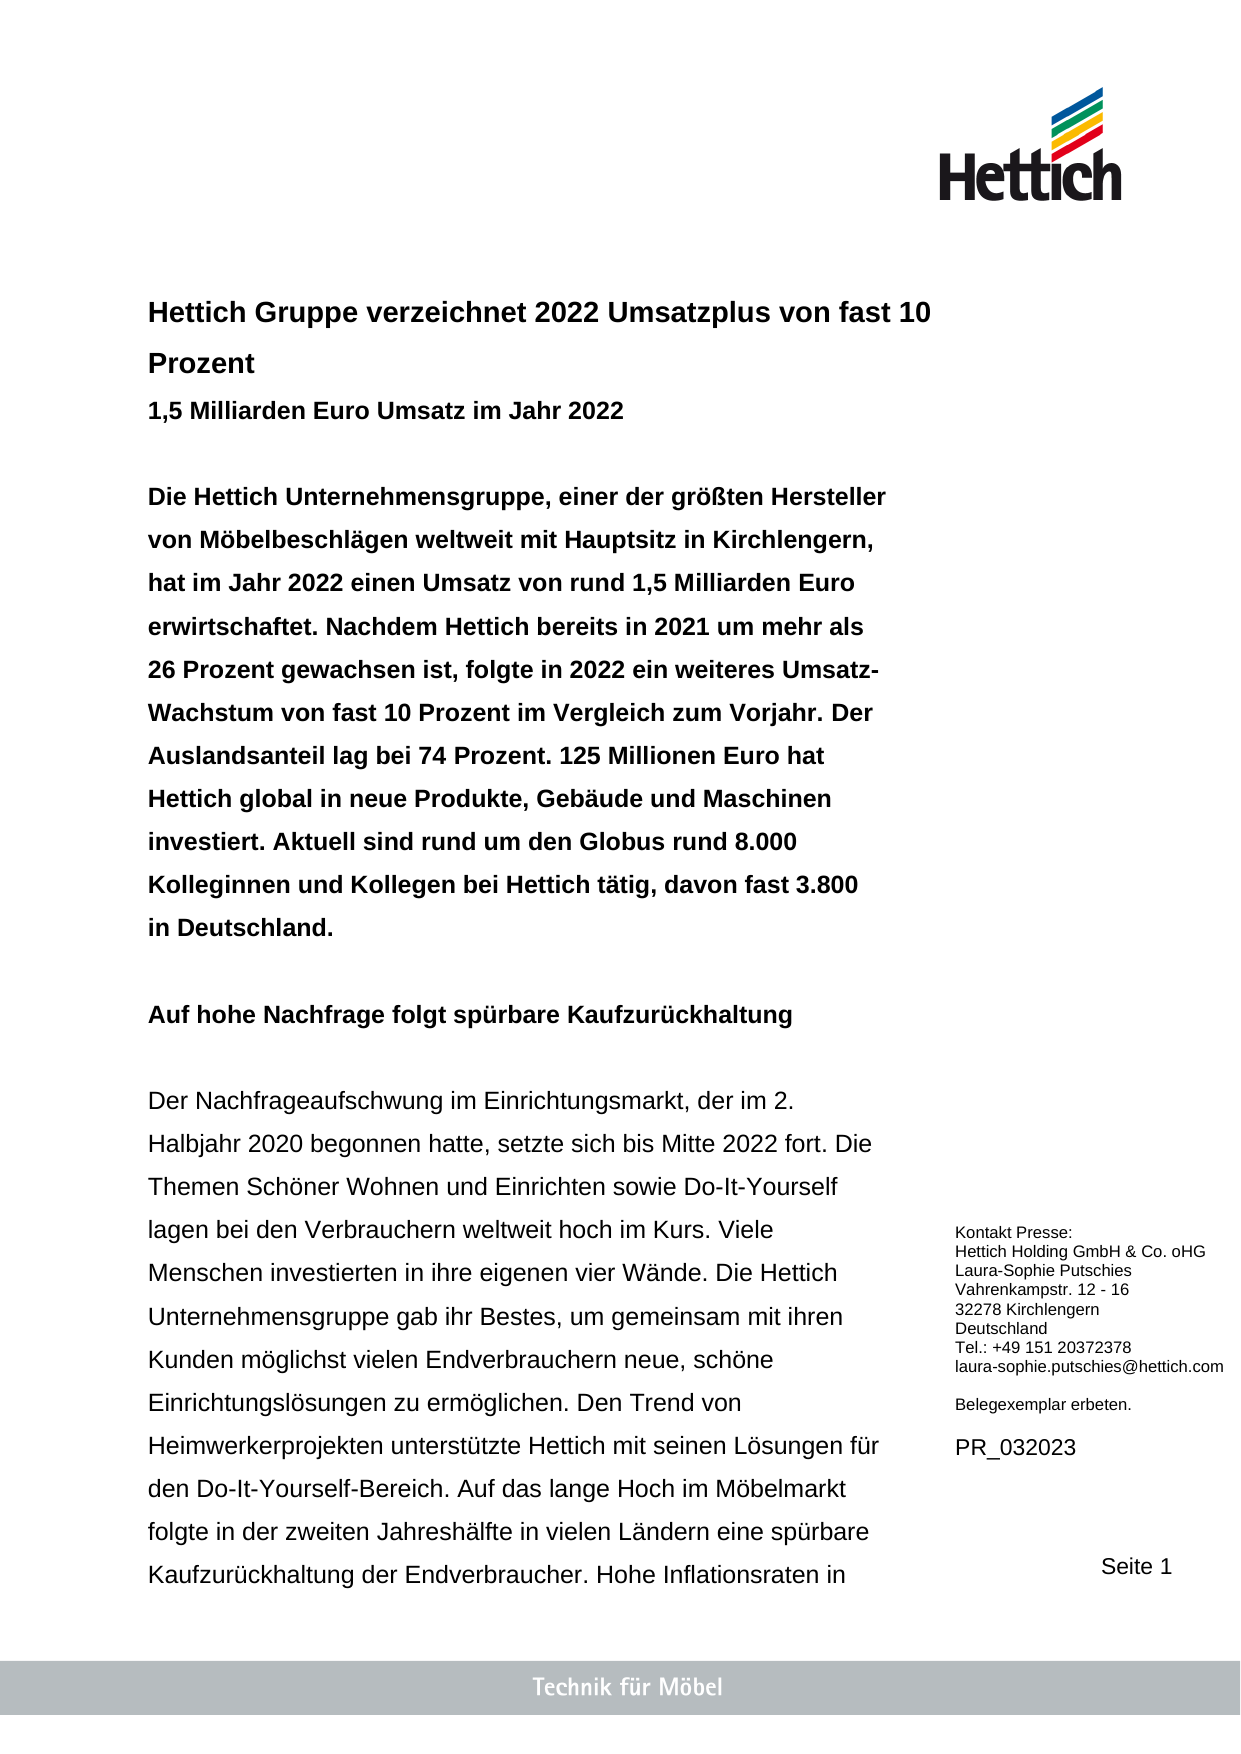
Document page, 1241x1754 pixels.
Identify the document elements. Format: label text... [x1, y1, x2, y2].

text 1,5 Milliarden Euro Umsatz im Jahr 2022 [148, 396, 946, 425]
picture [0, 6, 1241, 263]
picture [0, 1598, 1241, 1715]
text Hettich Gruppe verzeichnet 2022 Umsatzplus von fast 10 Prozent [148, 295, 946, 379]
text Die Hettich Unternehmensgruppe, einer der größten Hersteller von Möbelbeschlägen weltweit mit Hauptsitz in Kirchlengern, hat im Jahr 2022 einen Umsatz von rund 1,5 Milliarden Euro erwirtschaftet. Nachdem Hettich bereits in 2021 um mehr als 26 Prozent gewachsen ist, folgte in 2022 ein weiteres Umsatz-Wachstum von fast 10 Prozent im Vergleich zum Vorjahr. Der Auslandsanteil lag bei 74 Prozent. 125 Millionen Euro hat Hettich global in neue Produkte, Gebäude und Maschinen investiert. Aktuell sind rund um den Globus rund 8.000 Kolleginnen und Kollegen bei Hettich tätig, davon fast 3.800 in Deutschland. [148, 482, 887, 942]
text Auf hohe Nachfrage folgt spürbare Kaufzurückhaltung [148, 1000, 887, 1028]
